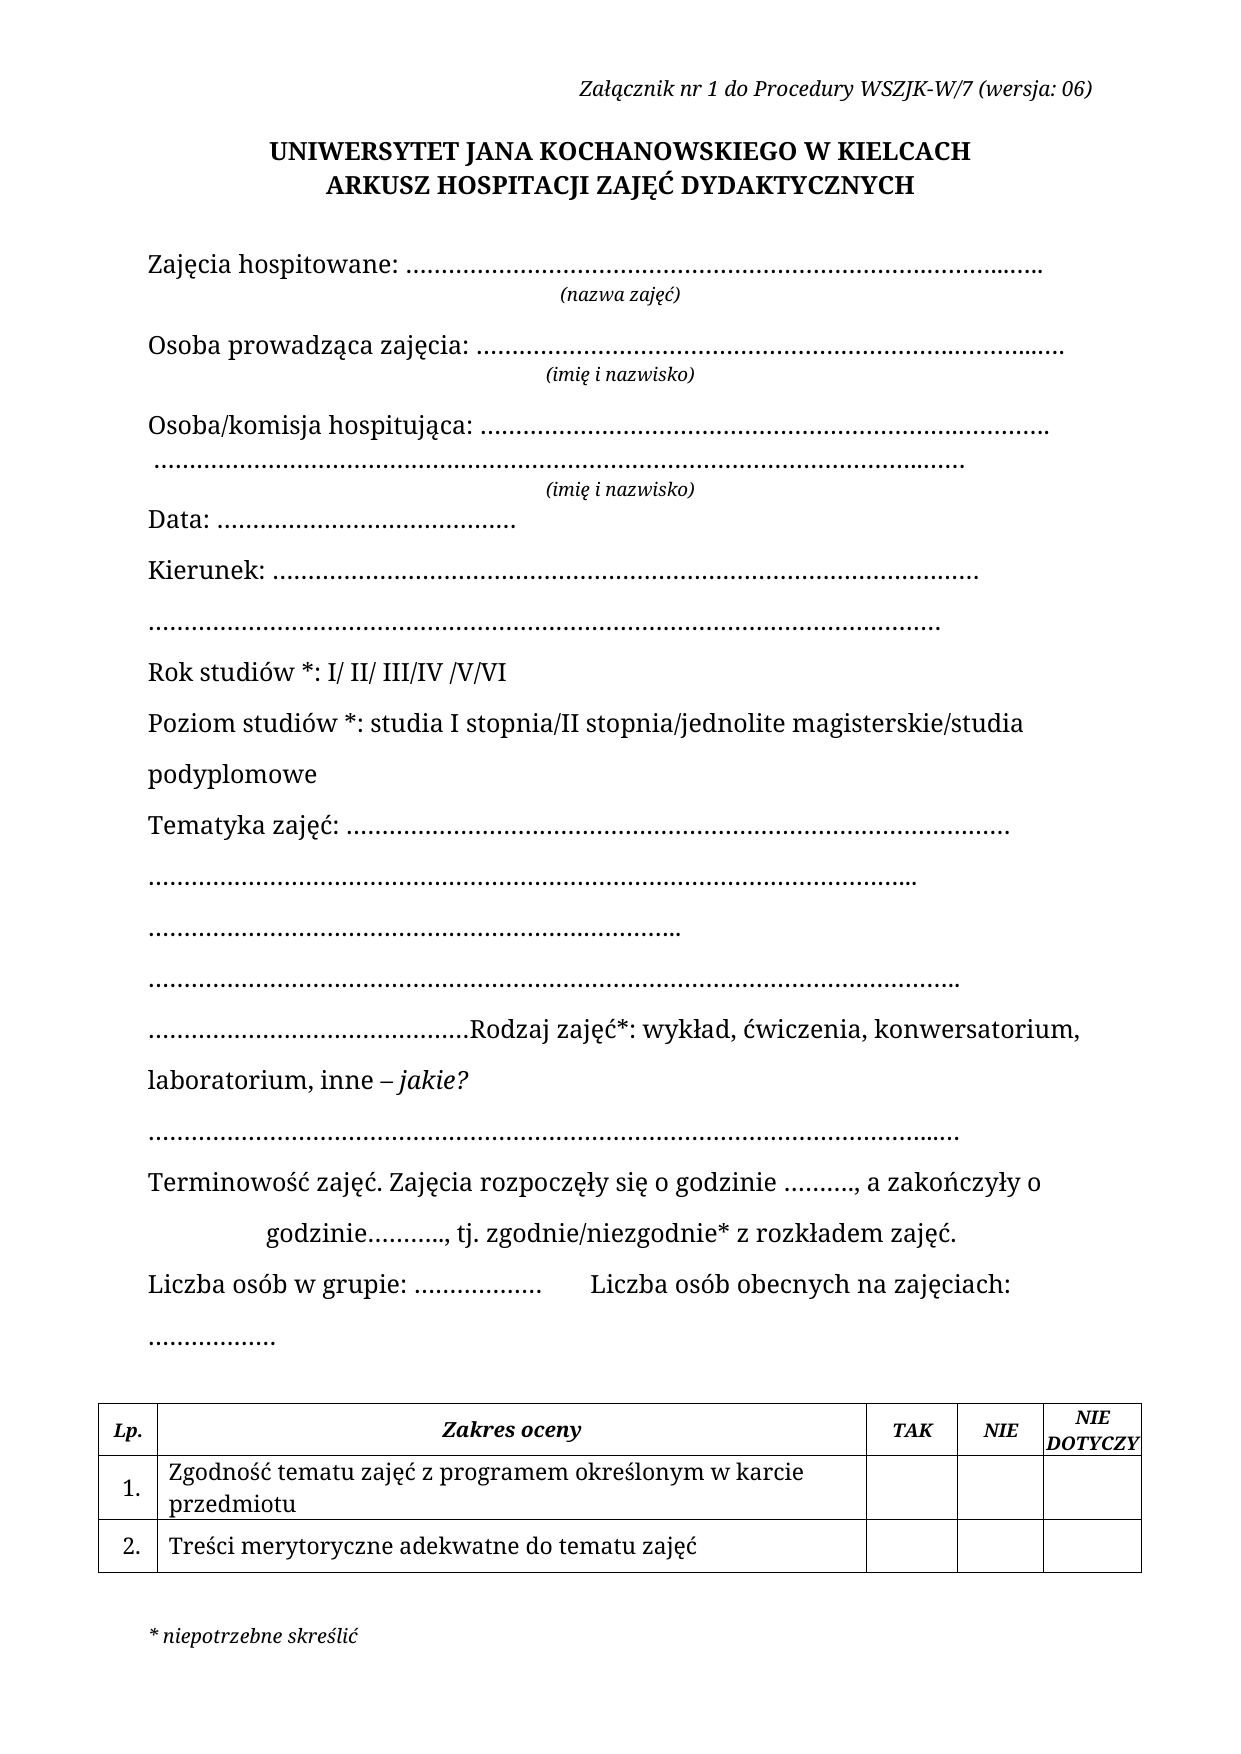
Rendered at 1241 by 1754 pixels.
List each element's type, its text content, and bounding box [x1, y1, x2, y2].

table_cell [1044, 1520, 1141, 1572]
text Data: …………………………………… [148, 501, 1093, 536]
text Poziom studiów *: studia I stopnia/II stopnia/jednolite magisterskie/studia podyplomowe [148, 706, 1093, 791]
table_cell Treści merytoryczne adekwatne do tematu zajęć [158, 1520, 866, 1572]
table_header TAK [867, 1404, 957, 1455]
table_header NIE [958, 1404, 1043, 1455]
text Tematyka zajęć: ………………………………………………………………………………… ……………………………………………………………………………………………...…………………………………………………….…………..……………………………………………………………………………………….…………..………………………………………Rodzaj zajęć*: wykład, ćwiczenia, konwersatorium, laboratorium, inne – jakie? ………………………………………………………………………………………………...… [148, 808, 1093, 1148]
text Rok studiów *: I/ II/ III/IV /V/VI [148, 654, 1093, 689]
table_cell [867, 1520, 957, 1572]
text Zajęcia hospitowane: ……………………………………………………………….………...….. [148, 247, 1093, 281]
table_cell [99, 1456, 157, 1519]
text Kierunek: ……………………………………………………………………………………… [148, 552, 1093, 587]
text Terminowość zajęć. Zajęcia rozpoczęły się o godzinie ………., a zakończyły o godzinie……….., tj. zgodnie/niezgodnie* z rozkładem zajęć. [148, 1165, 1093, 1250]
table_header NIE DOTYCZY [1044, 1404, 1141, 1455]
text Osoba prowadząca zajęcia: ………………………………………………………….………...…. [148, 327, 1093, 361]
text …………………………………….………………………………………………………..…… [148, 442, 1093, 476]
text (imię i nazwisko) [148, 361, 1093, 387]
text (imię i nazwisko) [148, 476, 1093, 501]
text (nazwa zajęć) [148, 281, 1093, 307]
table_header Zakres oceny [158, 1404, 866, 1455]
text ………………………………………………………………………………………………… [148, 603, 1093, 638]
text Osoba/komisja hospitująca: ………………………………………………………….…………. [148, 408, 1093, 442]
table_cell [958, 1520, 1043, 1572]
text ARKUSZ HOSPITACJI ZAJĘĆ DYDAKTYCZNYCH [148, 167, 1093, 202]
table_cell [99, 1520, 157, 1572]
table_cell [867, 1456, 957, 1519]
table_cell [1044, 1456, 1141, 1519]
table_header Lp. [99, 1404, 157, 1455]
table_cell [958, 1456, 1043, 1519]
table_cell Zgodność tematu zajęć z programem określonym w karcie przedmiotu [158, 1456, 866, 1519]
text Liczba osób w grupie: ……………… Liczba osób obecnych na zajęciach: ……………… [148, 1267, 1093, 1352]
text UNIWERSYTET JANA KOCHANOWSKIEGO W KIELCACH [148, 133, 1093, 167]
